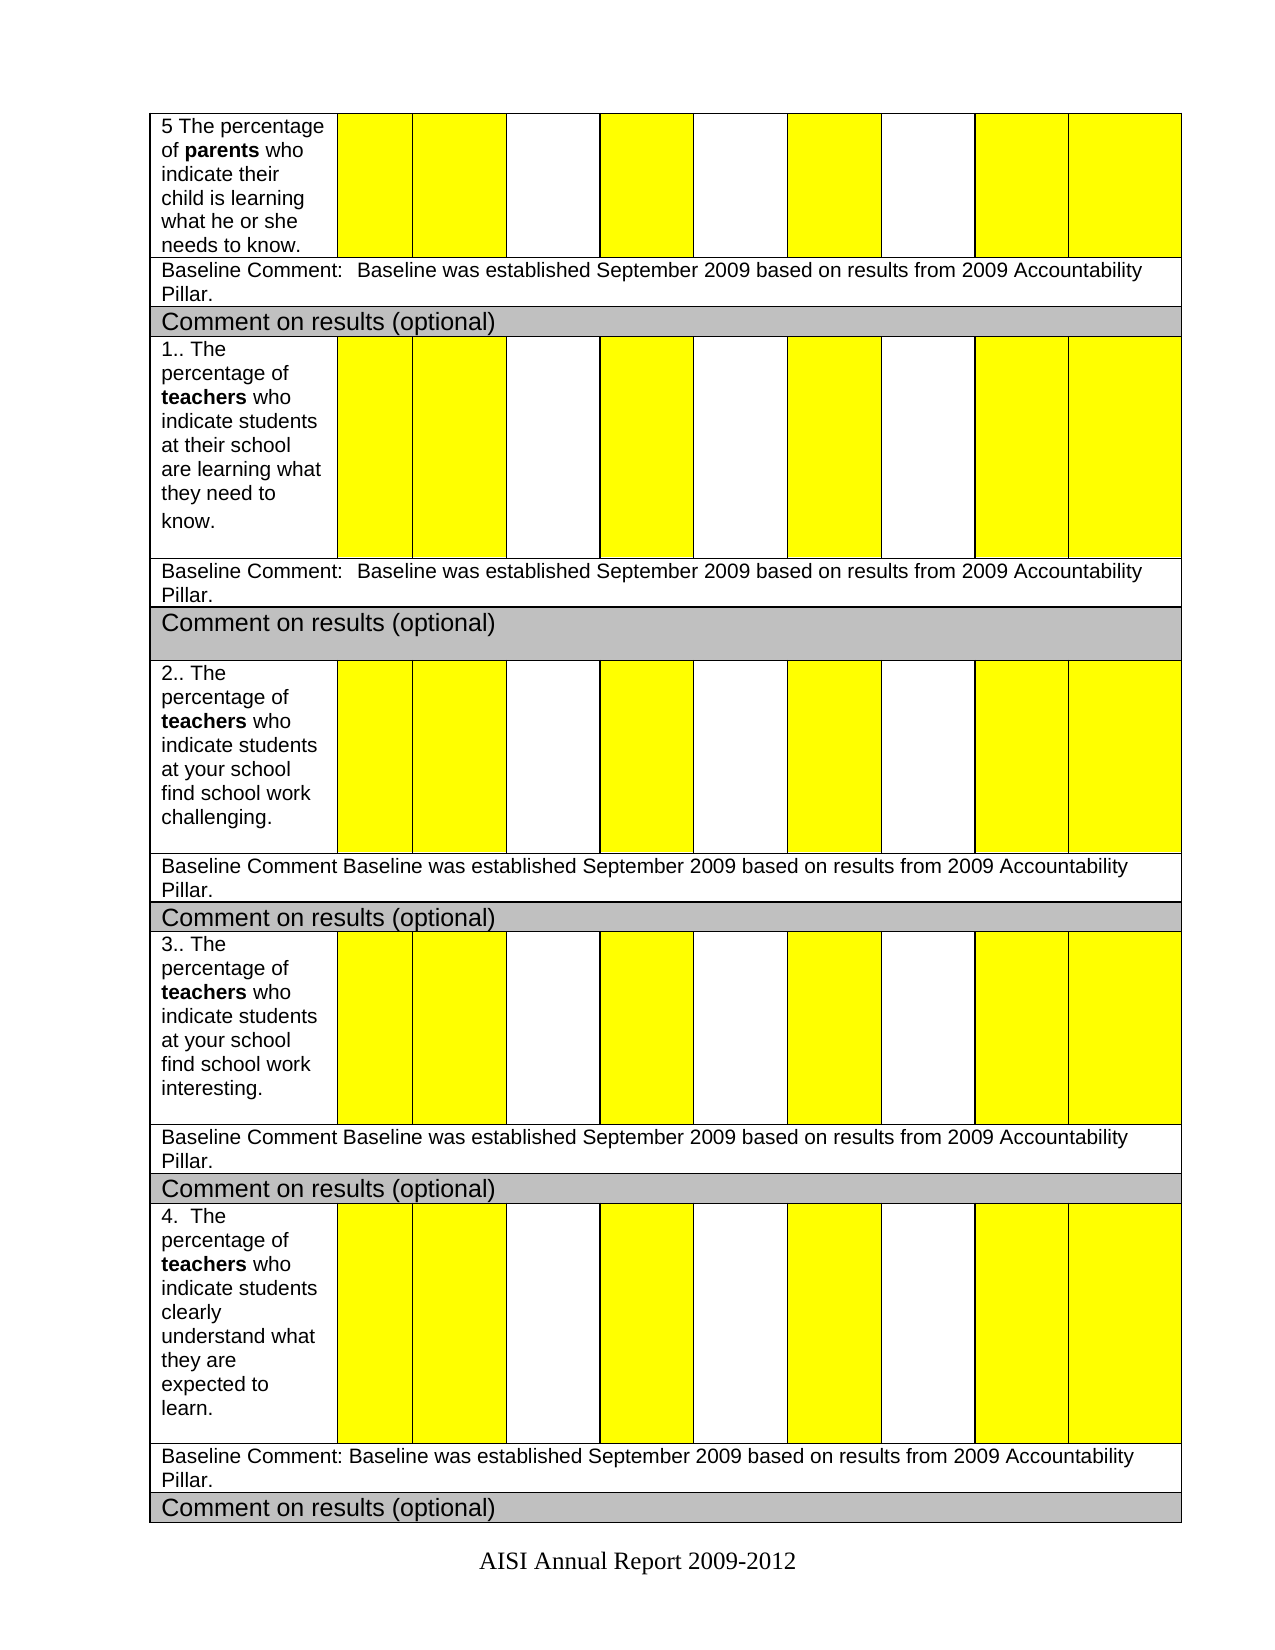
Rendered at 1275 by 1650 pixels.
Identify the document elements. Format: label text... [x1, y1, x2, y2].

table_cell Baseline Comment: Baseline was established September 2009 based on results from 2009 Accountability Pillar. [151, 559, 1181, 606]
table_cell [601, 932, 693, 1124]
table_header [413, 114, 506, 257]
table_cell [788, 932, 881, 1124]
table_cell [338, 1204, 412, 1443]
table_header [507, 114, 599, 257]
table_header [601, 114, 693, 257]
table_cell 3.. The percentage of teachers who indicate students at your school find school work interesting. [151, 932, 337, 1124]
table_cell [601, 1204, 693, 1443]
table_header [882, 114, 974, 257]
table_cell [1069, 932, 1181, 1124]
table_cell [976, 337, 1068, 557]
table_cell Baseline Comment Baseline was established September 2009 based on results from 2009 Accountability Pillar. [151, 854, 1181, 901]
table_cell [338, 337, 412, 557]
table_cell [151, 258, 1181, 306]
table_header [976, 114, 1068, 257]
table_cell [788, 661, 881, 852]
table_cell [338, 661, 412, 852]
table_header [788, 114, 881, 257]
table_cell Comment on results (optional) [151, 1493, 1181, 1522]
table_cell [882, 1204, 974, 1443]
table_cell [507, 661, 599, 852]
table_cell 1.. The percentage of teachers who indicate students at their school are learning what they need to know. [151, 337, 337, 557]
table_header [694, 114, 787, 257]
table_cell [1069, 337, 1181, 557]
table_cell Comment on results (optional) [151, 1174, 1181, 1203]
table_cell [694, 1204, 787, 1443]
table_cell [1069, 1204, 1181, 1443]
table_cell [413, 1204, 506, 1443]
table_cell [413, 661, 506, 852]
table_cell [413, 337, 506, 557]
table_cell [413, 932, 506, 1124]
table_cell 2.. The percentage of teachers who indicate students at your school find school work challenging. [151, 661, 337, 852]
table_cell Comment on results (optional) [151, 307, 1181, 336]
table_header [1069, 114, 1181, 257]
table_cell [882, 932, 974, 1124]
table_header 5 The percentage of parents who indicate their child is learning what he or she needs to know. [151, 114, 337, 257]
table_cell [338, 932, 412, 1124]
table_cell [882, 337, 974, 557]
table_cell [882, 661, 974, 852]
table_cell [601, 337, 693, 557]
table_cell [694, 661, 787, 852]
table_cell Comment on results (optional) [151, 903, 1181, 931]
table_cell Baseline Comment Baseline was established September 2009 based on results from 2009 Accountability Pillar. [151, 1125, 1181, 1173]
table_cell [976, 1204, 1068, 1443]
table_cell Baseline Comment: Baseline was established September 2009 based on results from 2009 Accountability Pillar. [151, 1444, 1181, 1492]
table_cell [601, 661, 693, 852]
table_cell [507, 932, 599, 1124]
table_cell [507, 337, 599, 557]
table_cell [976, 932, 1068, 1124]
table_cell [694, 337, 787, 557]
table_cell [788, 337, 881, 557]
table_cell [788, 1204, 881, 1443]
table_cell [1069, 661, 1181, 852]
table_cell Comment on results (optional) [151, 608, 1181, 660]
table_header [338, 114, 412, 257]
table_cell [976, 661, 1068, 852]
table_cell 4. The percentage of teachers who indicate students clearly understand what they are expected to learn. [151, 1204, 337, 1443]
table_cell [507, 1204, 599, 1443]
table_cell [694, 932, 787, 1124]
